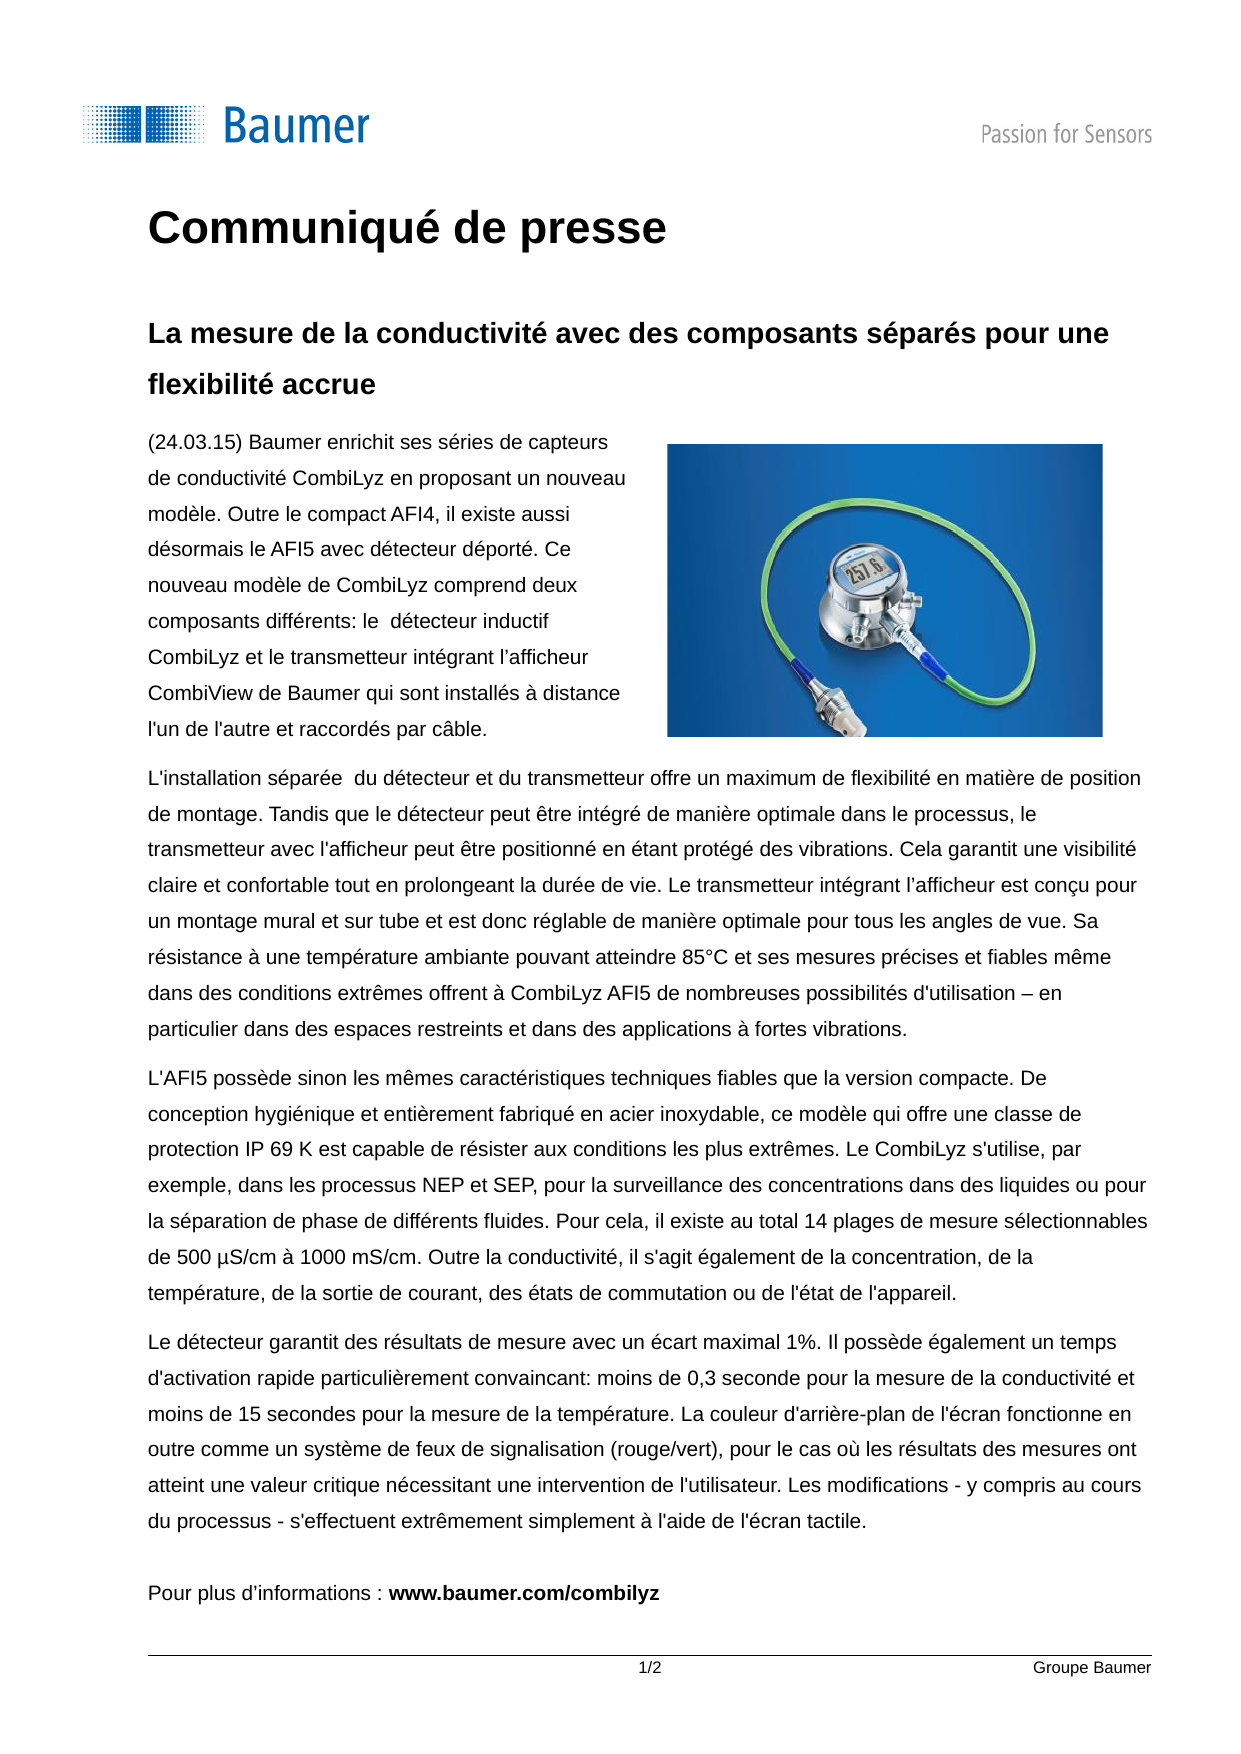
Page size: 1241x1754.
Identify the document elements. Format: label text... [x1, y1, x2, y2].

text La mesure de la conductivité avec des composants séparés pour une flexibilité accrue [148, 266, 1152, 400]
picture [667, 444, 1103, 737]
subtitle Communiqué de presse [148, 201, 1152, 253]
picture [83, 106, 370, 143]
text L'AFI5 possède sinon les mêmes caractéristiques techniques fiables que la version compacte. De conception hygiénique et entièrement fabriqué en acier inoxydable, ce modèle qui offre une classe de protection IP 69 K est capable de résister aux conditions les plus extrêmes. Le CombiLyz s'utilise, par exemple, dans les processus NEP et SEP, pour la surveillance des concentrations dans des liquides ou pour la séparation de phase de différents fluides. Pour cela, il existe au total 14 plages de mesure sélectionnables de 500 µS/cm à 1000 mS/cm. Outre la conductivité, il s'agit également de la concentration, de la température, de la sortie de courant, des états de commutation ou de l'état de l'appareil. [148, 1065, 1152, 1305]
text Le détecteur garantit des résultats de mesure avec un écart maximal 1%. Il possède également un temps d'activation rapide particulièrement convaincant: moins de 0,3 seconde pour la mesure de la conductivité et moins de 15 secondes pour la mesure de la température. La couleur d'arrière-plan de l'écran fonctionne en outre comme un système de feux de signalisation (rouge/vert), pour le cas où les résultats des mesures ont atteint une valeur critique nécessitant une intervention de l'utilisateur. Les modifications - y compris au cours du processus - s'effectuent extrêmement simplement à l'aide de l'écran tactile. Pour plus d’informations : www.baumer.com/combilyz [148, 1329, 1152, 1605]
text L'installation séparée du détecteur et du transmetteur offre un maximum de flexibilité en matière de position de montage. Tandis que le détecteur peut être intégré de manière optimale dans le processus, le transmetteur avec l'afficheur peut être positionné en étant protégé des vibrations. Cela garantit une visibilité claire et confortable tout en prolongeant la durée de vie. Le transmetteur intégrant l’afficheur est conçu pour un montage mural et sur tube et est donc réglable de manière optimale pour tous les angles de vue. Sa résistance à une température ambiante pouvant atteindre 85°C et ses mesures précises et fiables même dans des conditions extrêmes offrent à CombiLyz AFI5 de nombreuses possibilités d'utilisation – en particulier dans des espaces restreints et dans des applications à fortes vibrations. [148, 765, 1152, 1041]
picture [982, 123, 1152, 143]
